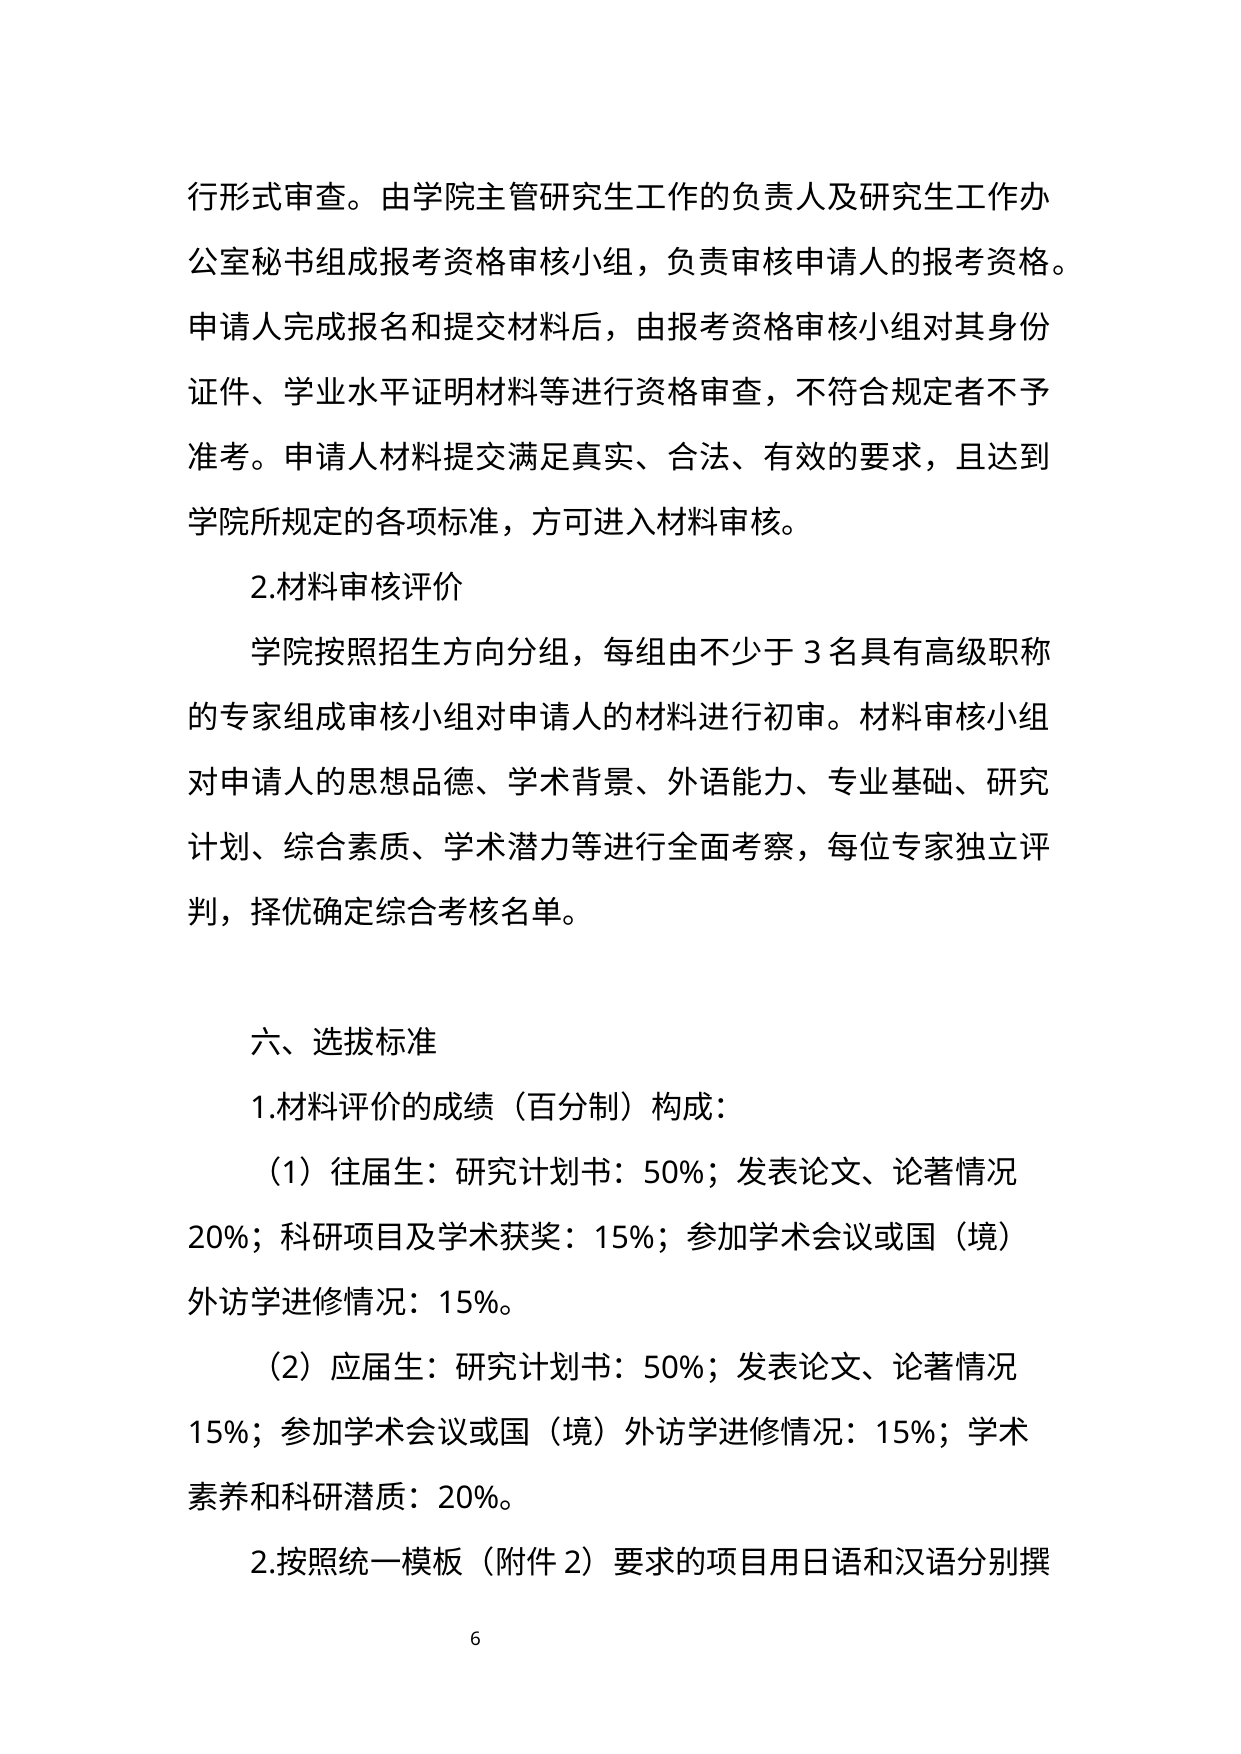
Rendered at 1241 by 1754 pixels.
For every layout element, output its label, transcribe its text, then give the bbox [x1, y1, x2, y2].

text （1）往届生：研究计划书：50%；发表论文、论著情况20%；科研项目及学术获奖：15%；参加学术会议或国（境）外访学进修情况：15%。 [187, 1137, 1053, 1332]
text 学院按照招生方向分组，每组由不少于3名具有高级职称的专家组成审核小组对申请人的材料进行初审。材料审核小组对申请人的思想品德、学术背景、外语能力、专业基础、研究计划、综合素质、学术潜力等进行全面考察，每位专家独立评判，择优确定综合考核名单。 [187, 617, 1053, 942]
text 六、选拔标准 [187, 1007, 1053, 1072]
text 1.材料评价的成绩（百分制）构成： [187, 1072, 1053, 1137]
text 2.材料审核评价 [187, 552, 1053, 617]
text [187, 162, 1053, 552]
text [187, 1527, 1053, 1592]
text （2）应届生：研究计划书：50%；发表论文、论著情况15%；参加学术会议或国（境）外访学进修情况：15%；学术素养和科研潜质：20%。 [187, 1332, 1053, 1527]
